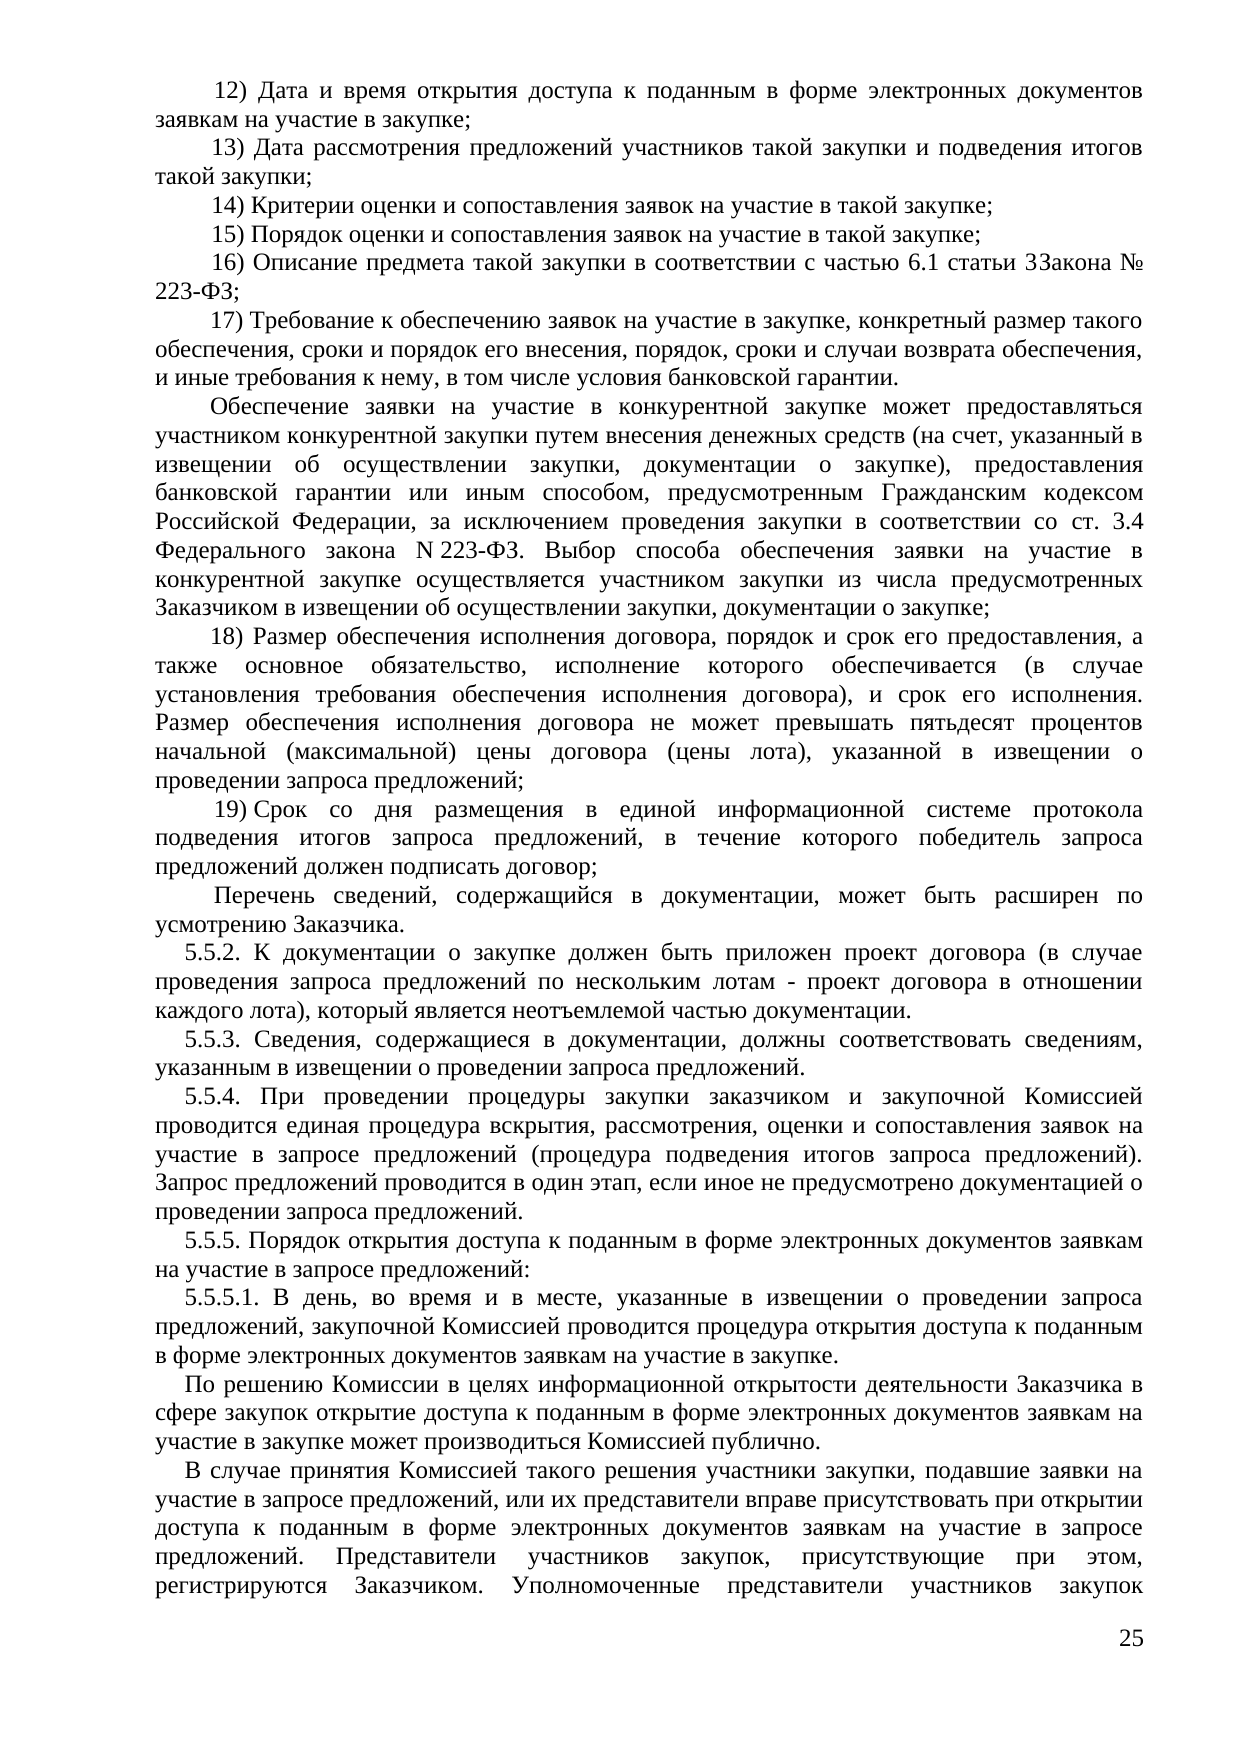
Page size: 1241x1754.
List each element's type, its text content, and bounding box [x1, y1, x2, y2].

text По решению Комиссии в целях информационной открытости деятельности Заказчика в сфере закупок открытие доступа к поданным в форме электронных документов заявкам на участие в закупке может производиться Комиссией публично. [155, 1369, 1144, 1455]
text 19) Срок со дня размещения в единой информационной системе протокола подведения итогов запроса предложений, в течение которого победитель запроса предложений должен подписать договор; [155, 794, 1144, 880]
text 5.5.3. Сведения, содержащиеся в документации, должны соответствовать сведениям, указанным в извещении о проведении запроса предложений. [155, 1024, 1144, 1081]
text 16) Описание предмета такой закупки в соответствии с частью 6.1 статьи 3Закона № 223-ФЗ; [155, 247, 1144, 305]
text 5.5.5.1. В день, во время и в месте, указанные в извещении о проведении запроса предложений, закупочной Комиссией проводится процедура открытия доступа к поданным в форме электронных документов заявкам на участие в закупке. [155, 1282, 1144, 1369]
text 18) Размер обеспечения исполнения договора, порядок и срок его предоставления, а также основное обязательство, исполнение которого обеспечивается (в случае установления требования обеспечения исполнения договора), и срок его исполнения. Размер обеспечения исполнения договора не может превышать пятьдесят процентов начальной (максимальной) цены договора (цены лота), указанной в извещении о проведении запроса предложений; [155, 621, 1144, 794]
text 5.5.5. Порядок открытия доступа к поданным в форме электронных документов заявкам на участие в запросе предложений: [155, 1225, 1144, 1282]
text 5.5.4. При проведении процедуры закупки заказчиком и закупочной Комиссией проводится единая процедура вскрытия, рассмотрения, оценки и сопоставления заявок на участие в запросе предложений (процедура подведения итогов запроса предложений). Запрос предложений проводится в один этап, если иное не предусмотрено документацией о проведении запроса предложений. [155, 1081, 1144, 1225]
text 17) Требование к обеспечению заявок на участие в закупке, конкретный размер такого обеспечения, сроки и порядок его внесения, порядок, сроки и случаи возврата обеспечения, и иные требования к нему, в том числе условия банковской гарантии. [155, 305, 1144, 391]
text 15) Порядок оценки и сопоставления заявок на участие в такой закупке; [155, 219, 1144, 247]
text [155, 1455, 1144, 1599]
text 14) Критерии оценки и сопоставления заявок на участие в такой закупке; [155, 190, 1144, 219]
list Перечень сведений, содержащийся в документации, может быть расширен по усмотрению Заказчика. [155, 880, 1144, 937]
text 13) Дата рассмотрения предложений участников такой закупки и подведения итогов такой закупки; [155, 132, 1144, 190]
text Обеспечение заявки на участие в конкурентной закупке может предоставляться участником конкурентной закупки путем внесения денежных средств (на счет, указанный в извещении об осуществлении закупки, документации о закупке), предоставления банковской гарантии или иным способом, предусмотренным Гражданским кодексом Российской Федерации, за исключением проведения закупки в соответствии со ст. 3.4 Федерального закона N 223-ФЗ. Выбор способа обеспечения заявки на участие в конкурентной закупке осуществляется участником закупки из числа предусмотренных Заказчиком в извещении об осуществлении закупки, документации о закупке; [155, 391, 1144, 621]
list 5.5.2. К документации о закупке должен быть приложен проект договора (в случае проведения запроса предложений по нескольким лотам - проект договора в отношении каждого лота), который является неотъемлемой частью документации. [155, 937, 1144, 1024]
text 12) Дата и время открытия доступа к поданным в форме электронных документов заявкам на участие в закупке; [155, 75, 1144, 132]
